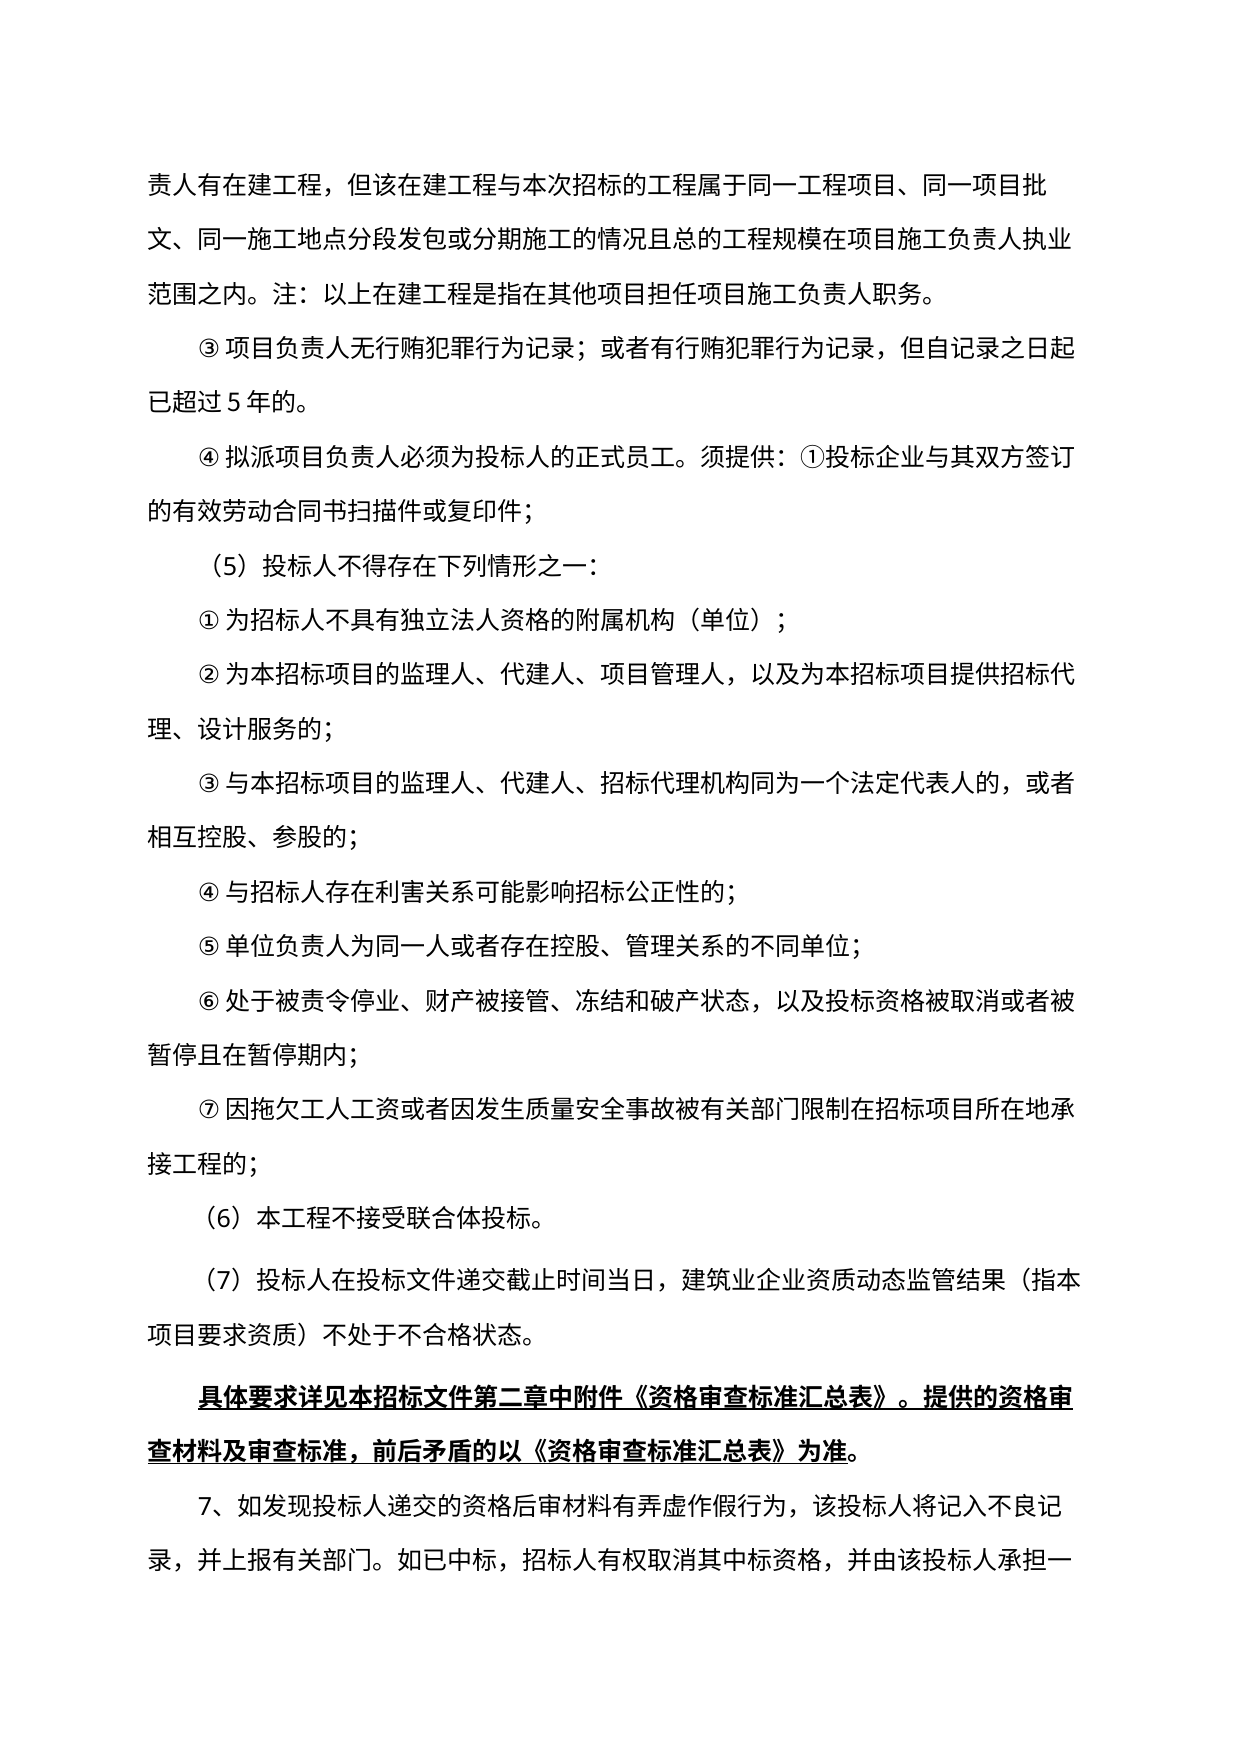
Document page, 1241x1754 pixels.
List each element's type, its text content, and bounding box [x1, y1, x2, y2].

text 具体要求详见本招标文件第二章中附件《资格审查标准汇总表》。提供的资格审查材料及审查标准，前后矛盾的以《资格审查标准汇总表》为准。 [148, 1377, 1092, 1468]
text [148, 1486, 1092, 1577]
text ④与招标人存在利害关系可能影响招标公正性的； [148, 872, 1092, 908]
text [148, 165, 1092, 310]
text ①为招标人不具有独立法人资格的附属机构（单位）； [148, 600, 1092, 637]
text （6）本工程不接受联合体投标。 [148, 1198, 1092, 1235]
text ③与本招标项目的监理人、代建人、招标代理机构同为一个法定代表人的，或者相互控股、参股的； [148, 763, 1092, 854]
text （5）投标人不得存在下列情形之一： [148, 546, 1092, 582]
text ⑥处于被责令停业、财产被接管、冻结和破产状态，以及投标资格被取消或者被暂停且在暂停期内； [148, 981, 1092, 1072]
text （7）投标人在投标文件递交截止时间当日，建筑业企业资质动态监管结果（指本项目要求资质）不处于不合格状态。 [148, 1261, 1092, 1351]
text ⑦因拖欠工人工资或者因发生质量安全事故被有关部门限制在招标项目所在地承接工程的； [148, 1090, 1092, 1180]
text ④拟派项目负责人必须为投标人的正式员工。须提供：①投标企业与其双方签订的有效劳动合同书扫描件或复印件； [148, 437, 1092, 528]
text ②为本招标项目的监理人、代建人、项目管理人，以及为本招标项目提供招标代理、设计服务的； [148, 655, 1092, 745]
text ③项目负责人无行贿犯罪行为记录；或者有行贿犯罪行为记录，但自记录之日起已超过5年的。 [148, 328, 1092, 419]
text ⑤单位负责人为同一人或者存在控股、管理关系的不同单位； [148, 927, 1092, 963]
